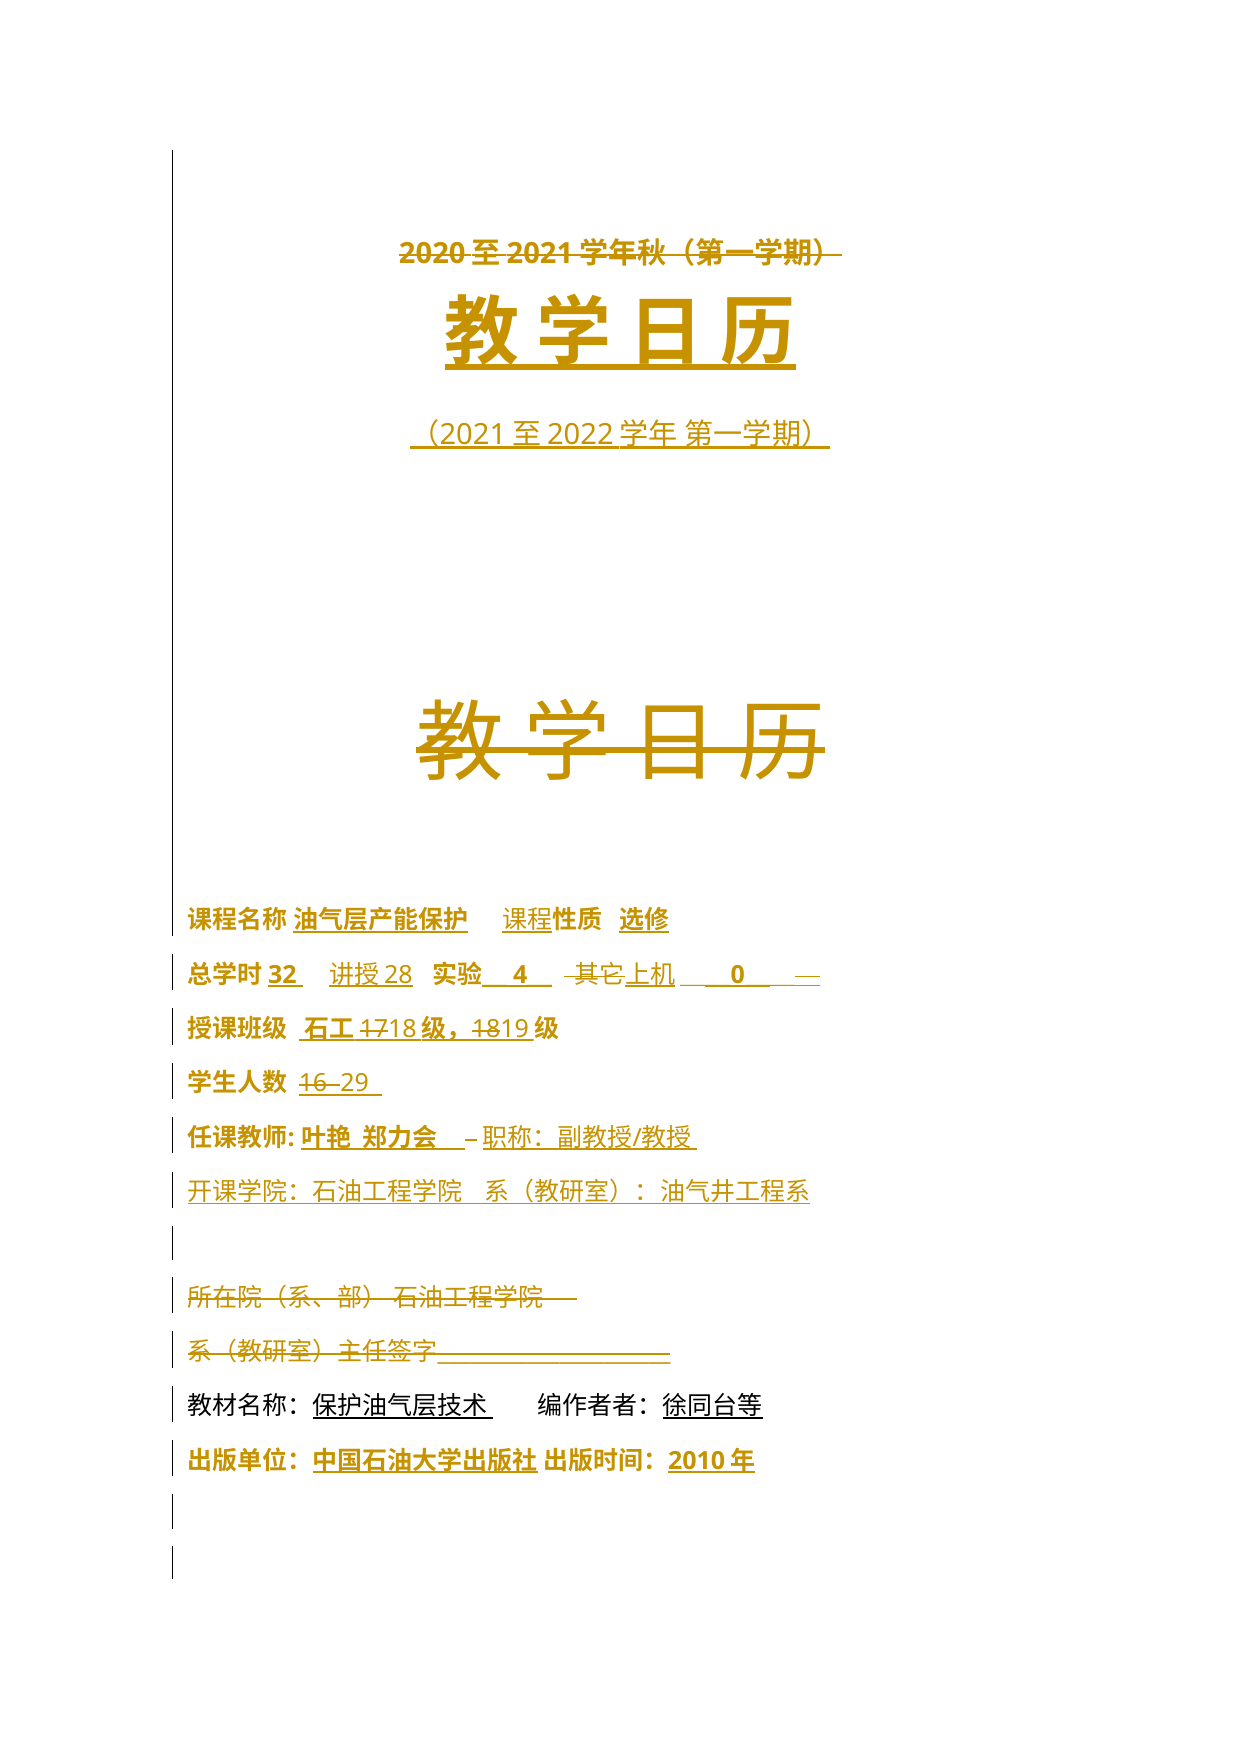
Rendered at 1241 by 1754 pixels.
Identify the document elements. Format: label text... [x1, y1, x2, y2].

text 总学时 32 实验＿ 4＿ ＿＿0＿＿ [187, 954, 1053, 990]
text 课程名称 油气层产能保护 性质 选修 [187, 900, 1053, 936]
text 学生人数 [187, 1063, 1053, 1099]
text 出版单位：中国石油大学出版社 出版时间：2010年 [187, 1440, 1053, 1476]
text 任课教师: 叶艳 郑力会 [187, 1117, 1053, 1153]
text 授课班级 石工级，级 [187, 1008, 1053, 1045]
text 教材名称：保护油气层技术 ：徐同台等 [187, 1386, 1053, 1422]
